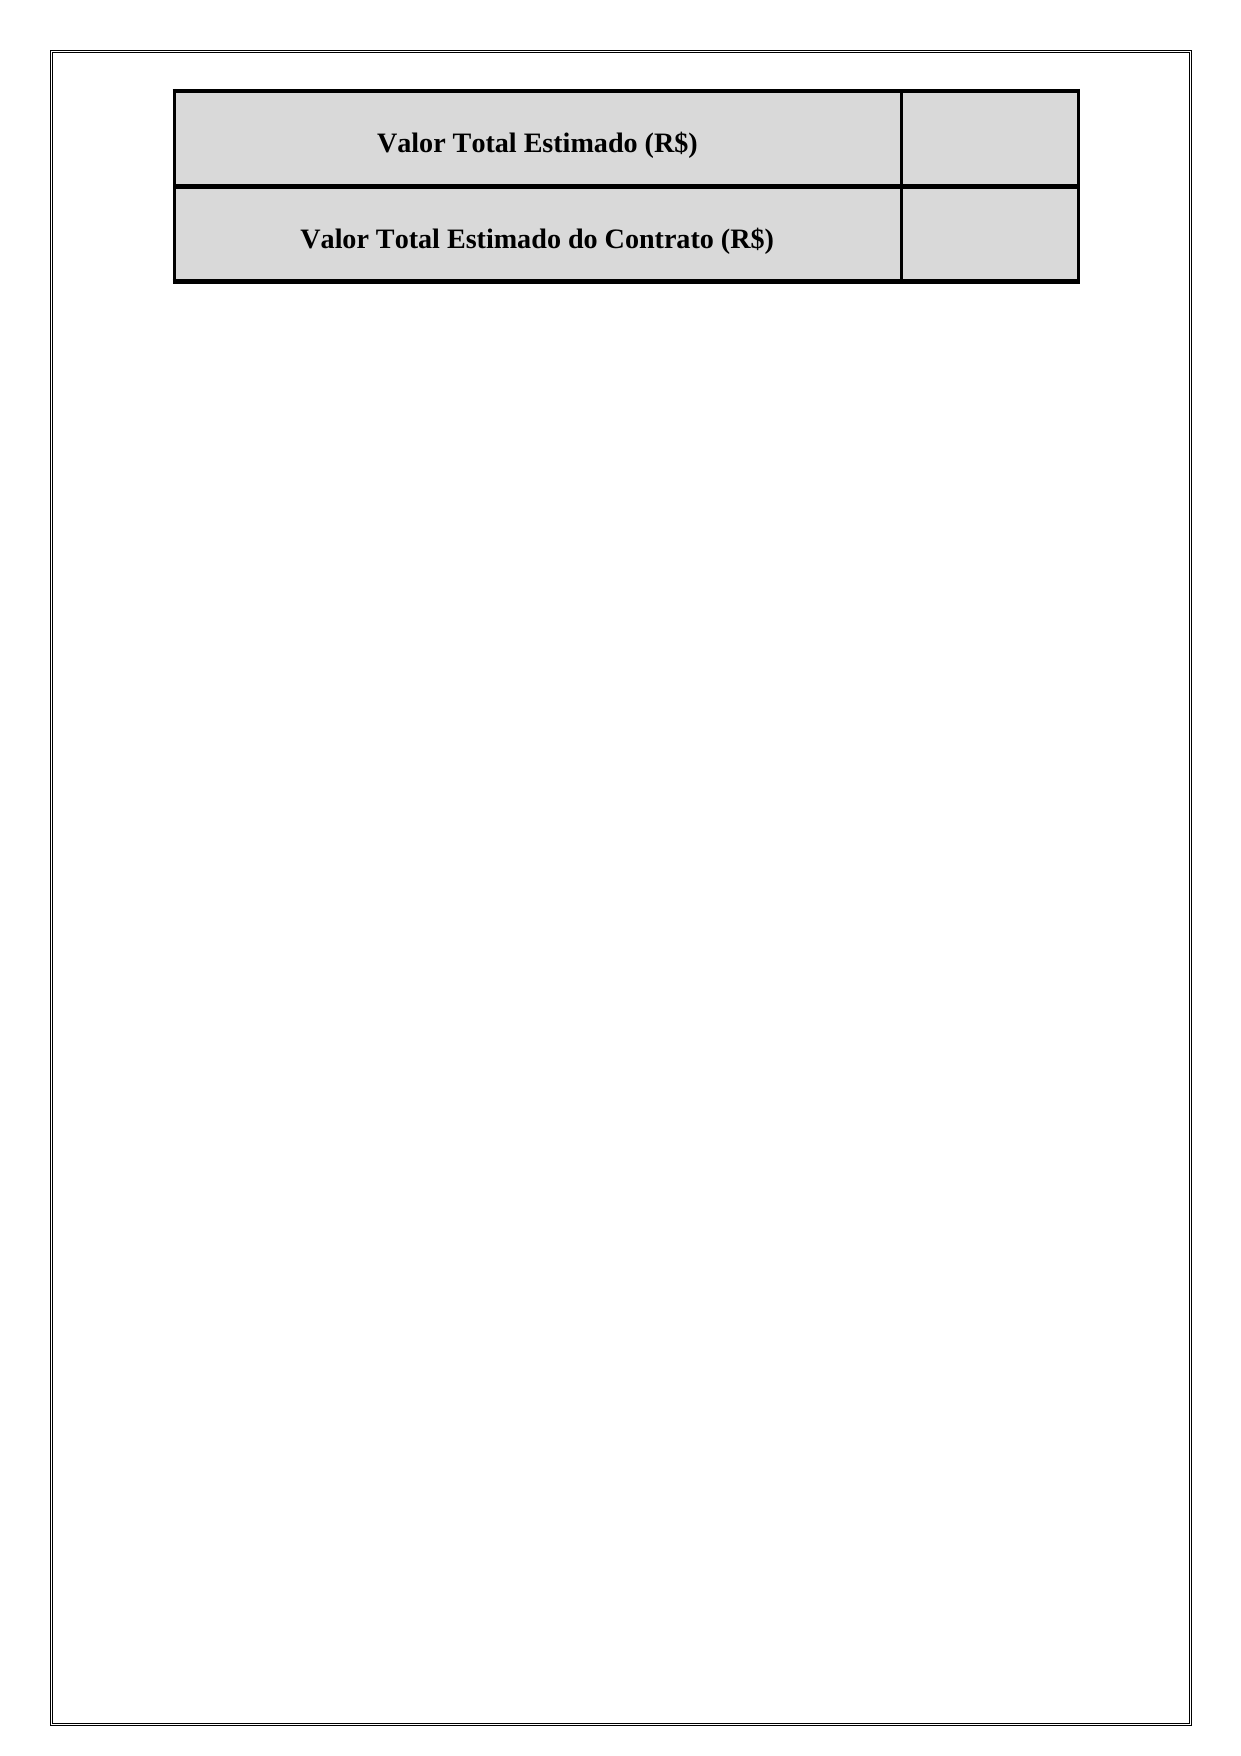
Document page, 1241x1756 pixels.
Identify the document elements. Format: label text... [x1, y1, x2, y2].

table_cell [903, 189, 1077, 279]
table_cell Valor Total Estimado (R$) [176, 93, 900, 184]
table_cell Valor Total Estimado do Contrato (R$) [176, 189, 900, 279]
table_cell [903, 93, 1077, 184]
